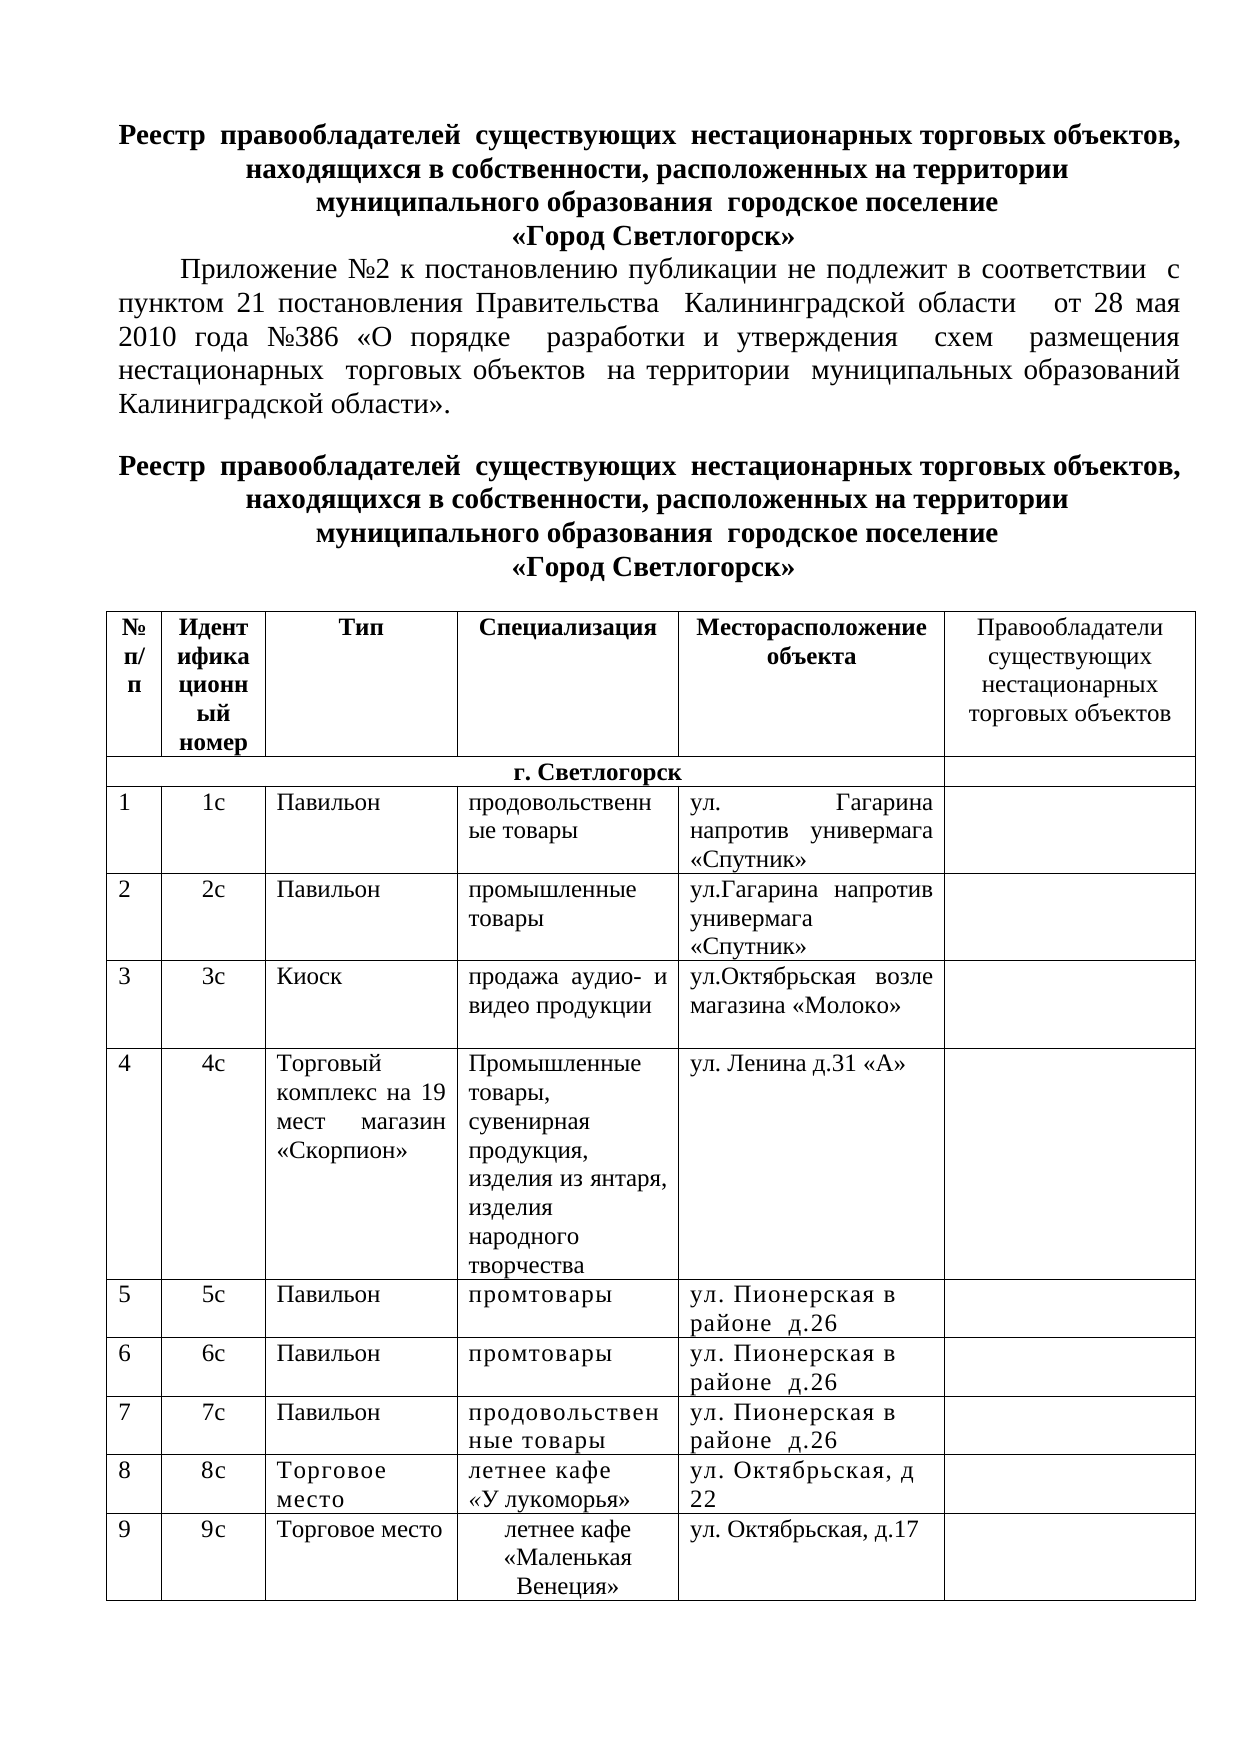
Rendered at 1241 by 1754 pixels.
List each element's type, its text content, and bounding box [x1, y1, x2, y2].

table_cell продовольственные товары [458, 1397, 678, 1454]
table_cell 2с [162, 874, 265, 960]
table_cell 6с [162, 1338, 265, 1396]
table_cell 8с [162, 1455, 265, 1513]
table_cell Павильон [266, 1397, 457, 1454]
table_cell Торговый комплекс на 19 мест магазин «Скорпион» [266, 1049, 457, 1278]
table_cell ул.Гагарина напротив универмага «Спутник» [679, 874, 944, 960]
text Реестр правообладателей существующих нестационарных торговых объектов, находящихся в собственности, расположенных на территории муниципального образования городское поселение [118, 117, 1181, 218]
table_cell 1с [162, 787, 265, 873]
table_cell [945, 1397, 1195, 1454]
table_header № п/п [107, 612, 161, 756]
table_cell Павильон [266, 1280, 457, 1337]
table_header Правообладатели существующих нестационарных торговых объектов [945, 612, 1195, 756]
table_header Идентификационный номер [162, 612, 265, 756]
table_cell Промышленные товары, сувенирная продукция, изделия из янтаря, изделия народного творчества [458, 1049, 678, 1278]
table_cell 9 [107, 1514, 161, 1600]
table_cell [945, 1338, 1195, 1396]
table_cell промтовары [458, 1338, 678, 1396]
table_cell летнее кафе «У лукоморья» [458, 1455, 678, 1513]
table_cell [945, 1514, 1195, 1600]
table_cell [945, 757, 1195, 786]
table_cell 5с [162, 1280, 265, 1337]
table_cell 3 [107, 961, 161, 1047]
table_cell 4с [162, 1049, 265, 1278]
table_cell промтовары [458, 1280, 678, 1337]
table_cell Павильон [266, 1338, 457, 1396]
table_cell 8 [107, 1455, 161, 1513]
table_cell г. Светлогорск [107, 757, 944, 786]
table_cell продовольственные товары [458, 787, 678, 873]
table_cell ул. Пионерская в районе д.26 [679, 1280, 944, 1337]
table_cell ул.Октябрьская возле магазина «Молоко» [679, 961, 944, 1047]
table_cell 7с [162, 1397, 265, 1454]
table_cell Торговое место [266, 1455, 457, 1513]
text «Город Светлогорск» [118, 549, 1181, 582]
text Приложение №2 к постановлению публикации не подлежит в соответствии с пунктом 21 постановления Правительства Калининградской области от 28 мая 2010 года №386 «О порядке разработки и утверждения схем размещения нестационарных торговых объектов на территории муниципальных образований Калиниградской области». [118, 252, 1181, 419]
table_cell 4 [107, 1049, 161, 1278]
table_cell промышленные товары [458, 874, 678, 960]
table_header Тип [266, 612, 457, 756]
table_cell [945, 1455, 1195, 1513]
table_cell летнее кафе «Маленькая Венеция» [458, 1514, 678, 1600]
table_cell ул. Пионерская в районе д.26 [679, 1338, 944, 1396]
table_cell Павильон [266, 787, 457, 873]
table_cell Павильон [266, 874, 457, 960]
table_cell 5 [107, 1280, 161, 1337]
table_cell [945, 787, 1195, 873]
text «Город Светлогорск» [118, 218, 1181, 252]
table_cell [945, 874, 1195, 960]
table_cell 1 [107, 787, 161, 873]
text Реестр правообладателей существующих нестационарных торговых объектов, находящихся в собственности, расположенных на территории муниципального образования городское поселение [118, 448, 1181, 549]
table_header Специализация [458, 612, 678, 756]
table_cell 3с [162, 961, 265, 1047]
table_cell 2 [107, 874, 161, 960]
table_cell ул. Пионерская в районе д.26 [679, 1397, 944, 1454]
table_cell [945, 961, 1195, 1047]
table_cell Торговое место [266, 1514, 457, 1600]
table_cell ул. Ленина д.31 «А» [679, 1049, 944, 1278]
table_cell Киоск [266, 961, 457, 1047]
table_cell ул. Октябрьская, д.17 [679, 1514, 944, 1600]
table_cell 7 [107, 1397, 161, 1454]
table_cell 9с [162, 1514, 265, 1600]
table_header Месторасположение объекта [679, 612, 944, 756]
table_cell [945, 1049, 1195, 1278]
table_cell ул. Октябрьская, д 22 [679, 1455, 944, 1513]
table_cell продажа аудио- и видео продукции [458, 961, 678, 1047]
table_cell ул. Гагарина напротив универмага «Спутник» [679, 787, 944, 873]
table_cell 6 [107, 1338, 161, 1396]
table_cell [945, 1280, 1195, 1337]
